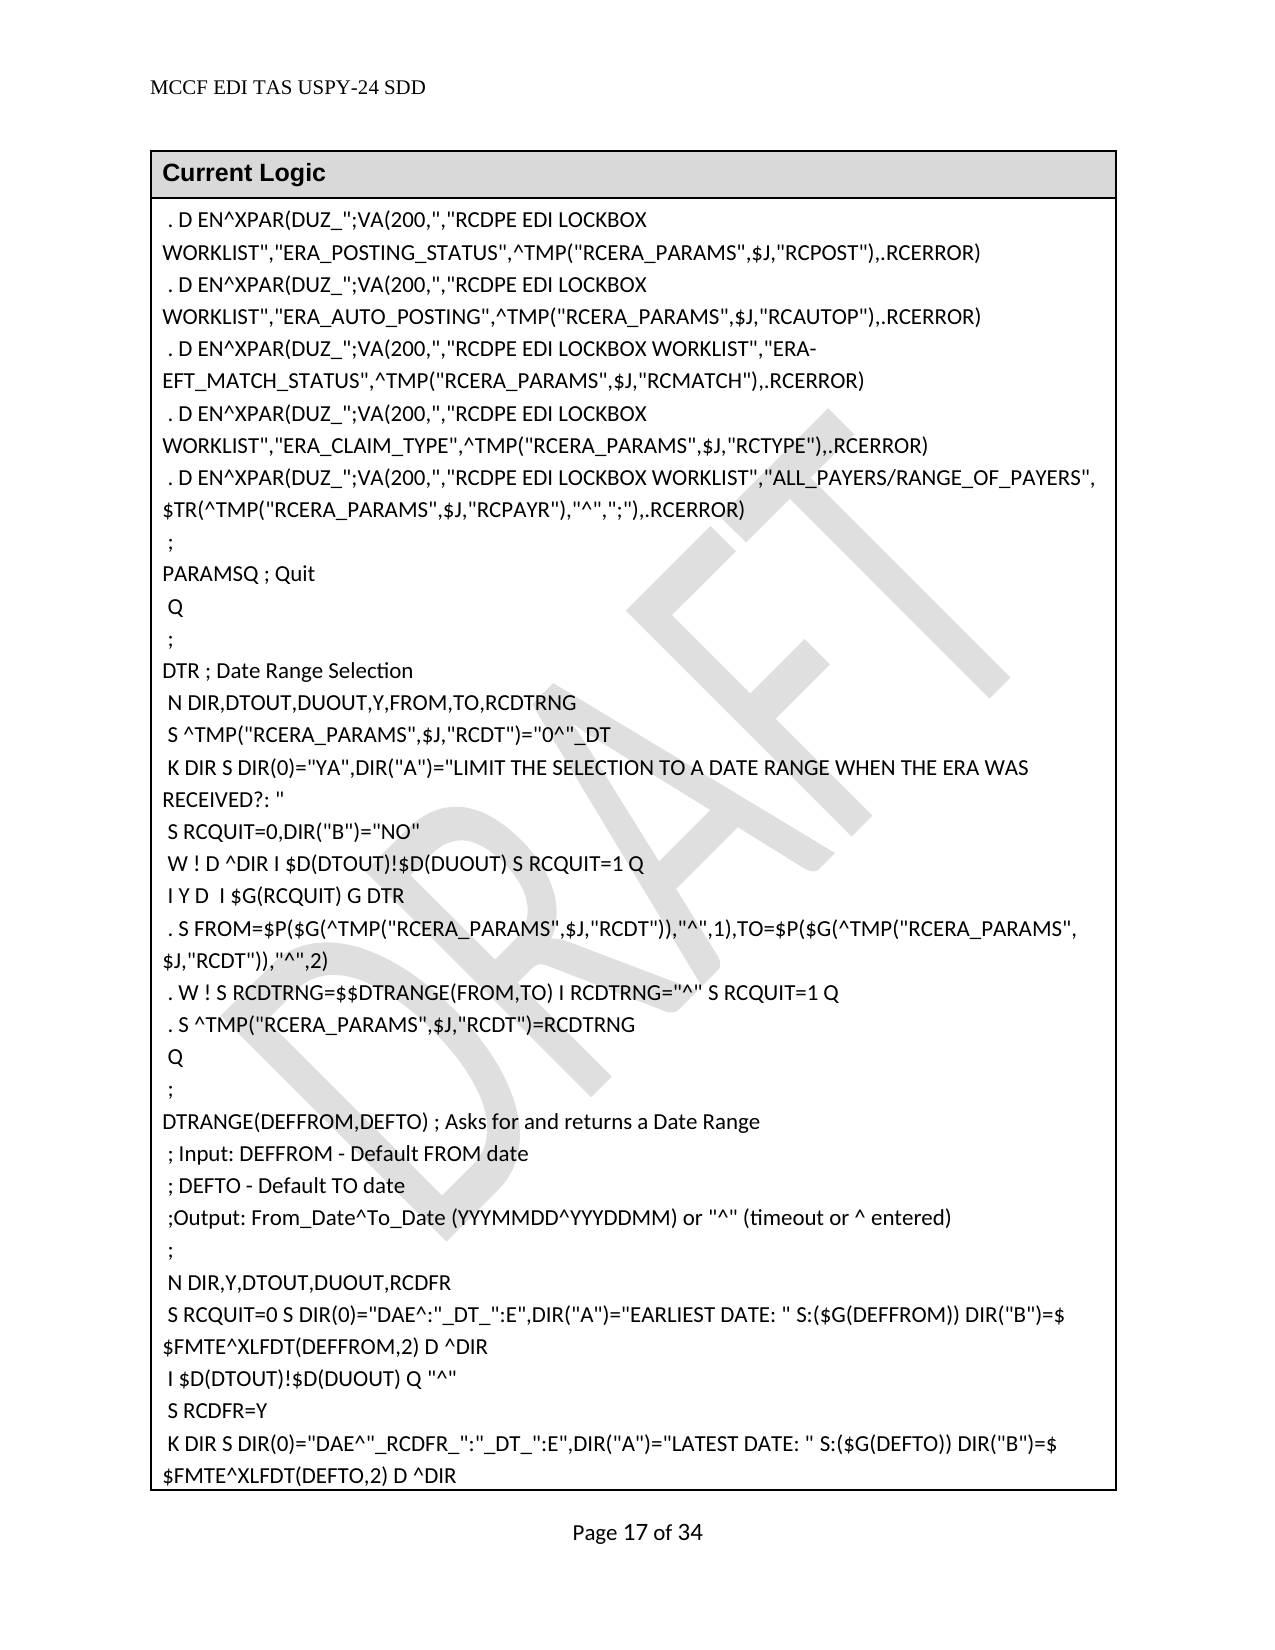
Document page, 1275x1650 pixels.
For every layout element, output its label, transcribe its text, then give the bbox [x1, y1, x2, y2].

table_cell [152, 199, 1115, 1489]
table_header Current Logic [152, 152, 1115, 197]
